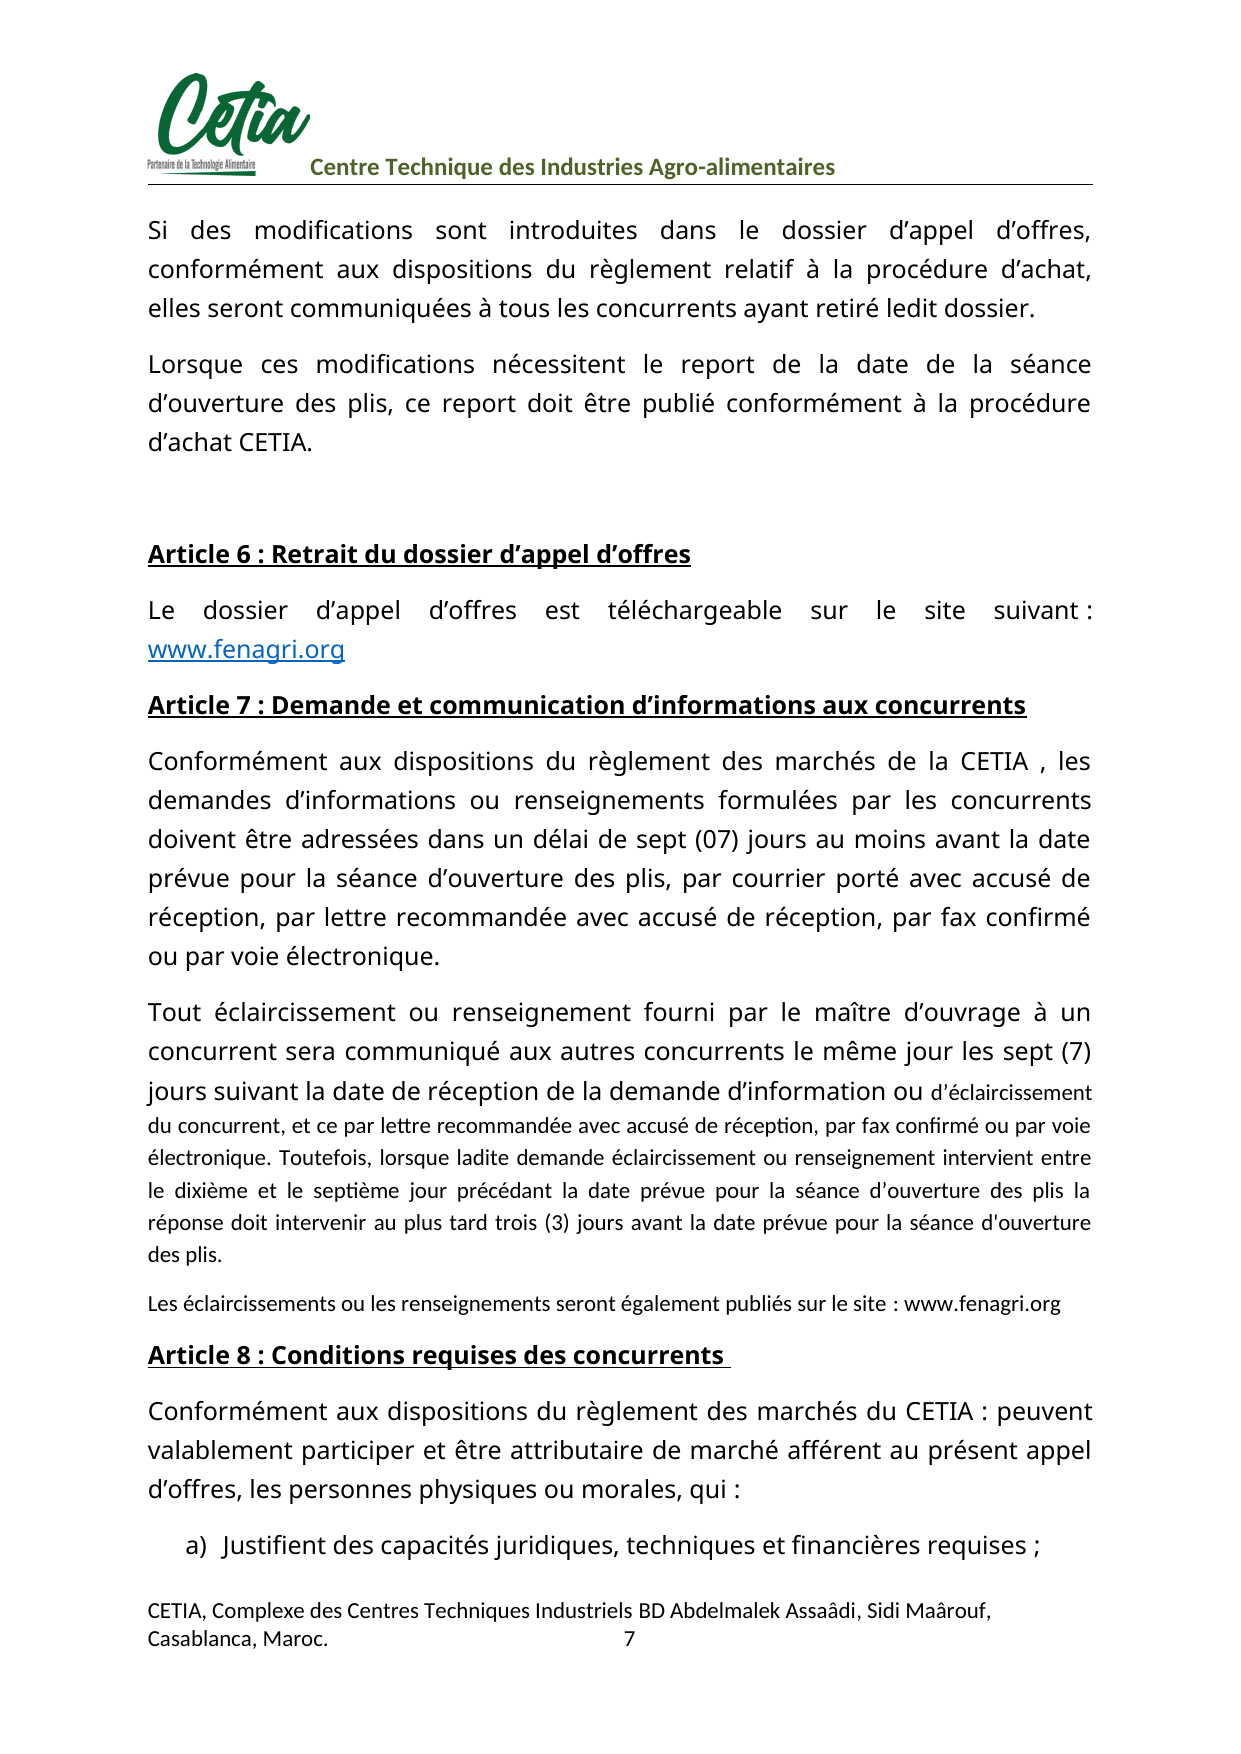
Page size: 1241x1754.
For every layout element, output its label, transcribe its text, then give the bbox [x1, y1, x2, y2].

text Article 8 : Conditions requises des concurrents [148, 1338, 1093, 1372]
list Justifient des capacités juridiques, techniques et financières requises ; [185, 1528, 1093, 1562]
text Les éclaircissements ou les renseignements seront également publiés sur le site : www.fenagri.org [148, 1289, 1093, 1317]
text Si des modifications sont introduites dans le dossier d’appel d’offres, conformément aux dispositions du règlement relatif à la procédure d’achat, elles seront communiquées à tous les concurrents ayant retiré ledit dossier. [148, 212, 1093, 325]
text Tout éclaircissement ou renseignement fourni par le maître d’ouvrage à un concurrent sera communiqué aux autres concurrents le même jour les sept (7) jours suivant la date de réception de la demande d’information ou d’éclaircissement du concurrent, et ce par lettre recommandée avec accusé de réception, par fax confirmé ou par voie électronique. Toutefois, lorsque ladite demande éclaircissement ou renseignement intervient entre le dixième et le septième jour précédant la date prévue pour la séance d’ouverture des plis la réponse doit intervenir au plus tard trois (3) jours avant la date prévue pour la séance d'ouverture des plis. [148, 995, 1093, 1268]
text Conformément aux dispositions du règlement des marchés du CETIA : peuvent valablement participer et être attributaire de marché afférent au présent appel d’offres, les personnes physiques ou morales, qui : [148, 1394, 1093, 1506]
text Article 6 : Retrait du dossier d’appel d’offres [148, 536, 1093, 571]
text Article 7 : Demande et communication d’informations aux concurrents [148, 687, 1093, 721]
text Le dossier d’appel d’offres est téléchargeable sur le site suivant : www.fenagri.org [148, 592, 1093, 666]
picture [147, 73, 311, 176]
text Conformément aux dispositions du règlement des marchés de la CETIA , les demandes d’informations ou renseignements formulées par les concurrents doivent être adressées dans un délai de sept (07) jours au moins avant la date prévue pour la séance d’ouverture des plis, par courrier porté avec accusé de réception, par lettre recommandée avec accusé de réception, par fax confirmé ou par voie électronique. [148, 743, 1093, 973]
text Lorsque ces modifications nécessitent le report de la date de la séance d’ouverture des plis, ce report doit être publié conformément à la procédure d’achat CETIA. [148, 346, 1093, 459]
